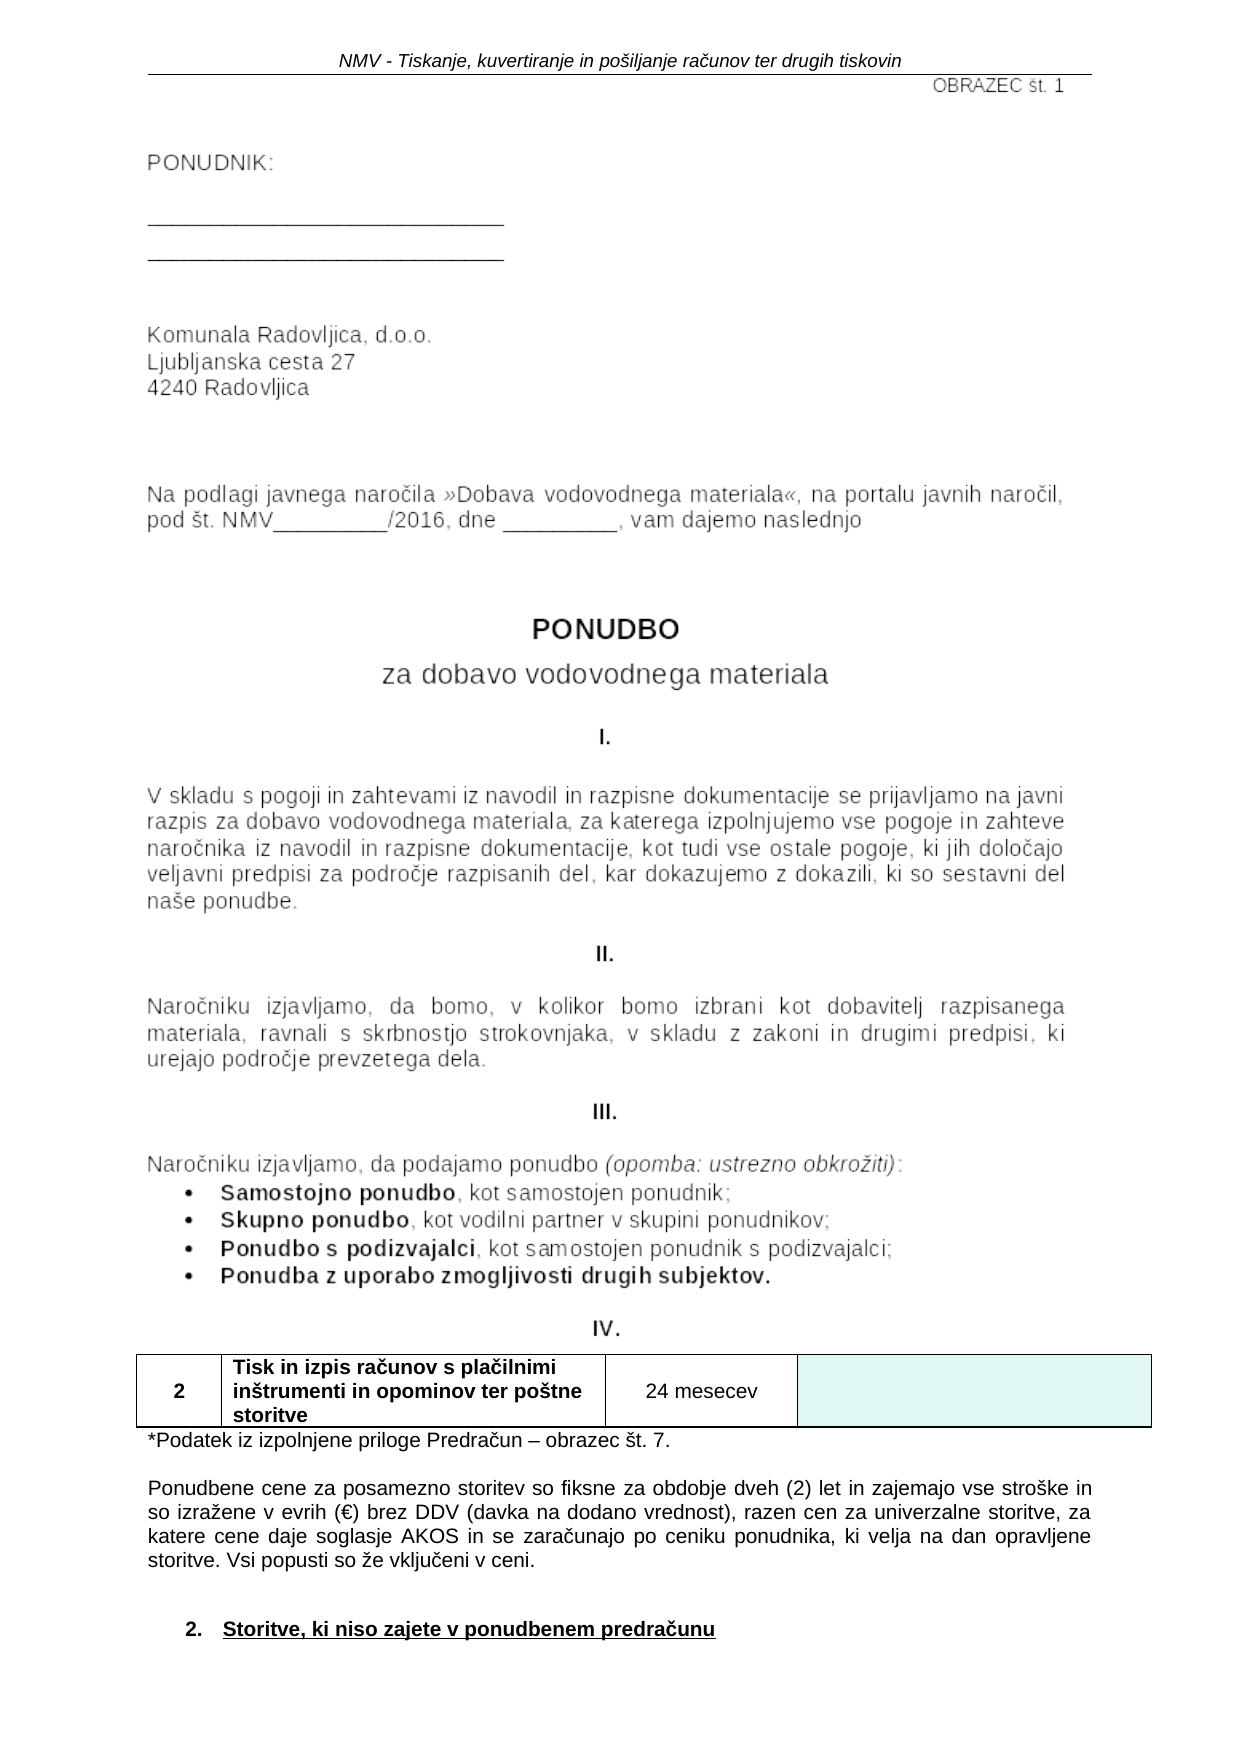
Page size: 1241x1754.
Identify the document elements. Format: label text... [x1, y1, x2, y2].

table_cell [798, 1355, 1151, 1426]
list Storitve, ki niso zajete v ponudbenem predračunu [185, 1617, 1092, 1641]
table_cell Tisk in izpis računov s plačilnimi inštrumenti in opominov ter poštne storitve [222, 1355, 605, 1426]
table_cell 24 mesecev [606, 1355, 797, 1426]
table_cell 2 [137, 1355, 221, 1426]
text *Podatek iz izpolnjene priloge Predračun – obrazec št. 7. [148, 1428, 1092, 1451]
text Ponudbene cene za posamezno storitev so fiksne za obdobje dveh (2) let in zajemajo vse stroške in so izražene v evrih (€) brez DDV (davka na dodano vrednost), razen cen za univerzalne storitve, za katere cene daje soglasje AKOS in se zaračunajo po ceniku ponudnika, ki velja na dan opravljene storitve. Vsi popusti so že vključeni v ceni. [148, 1476, 1092, 1572]
